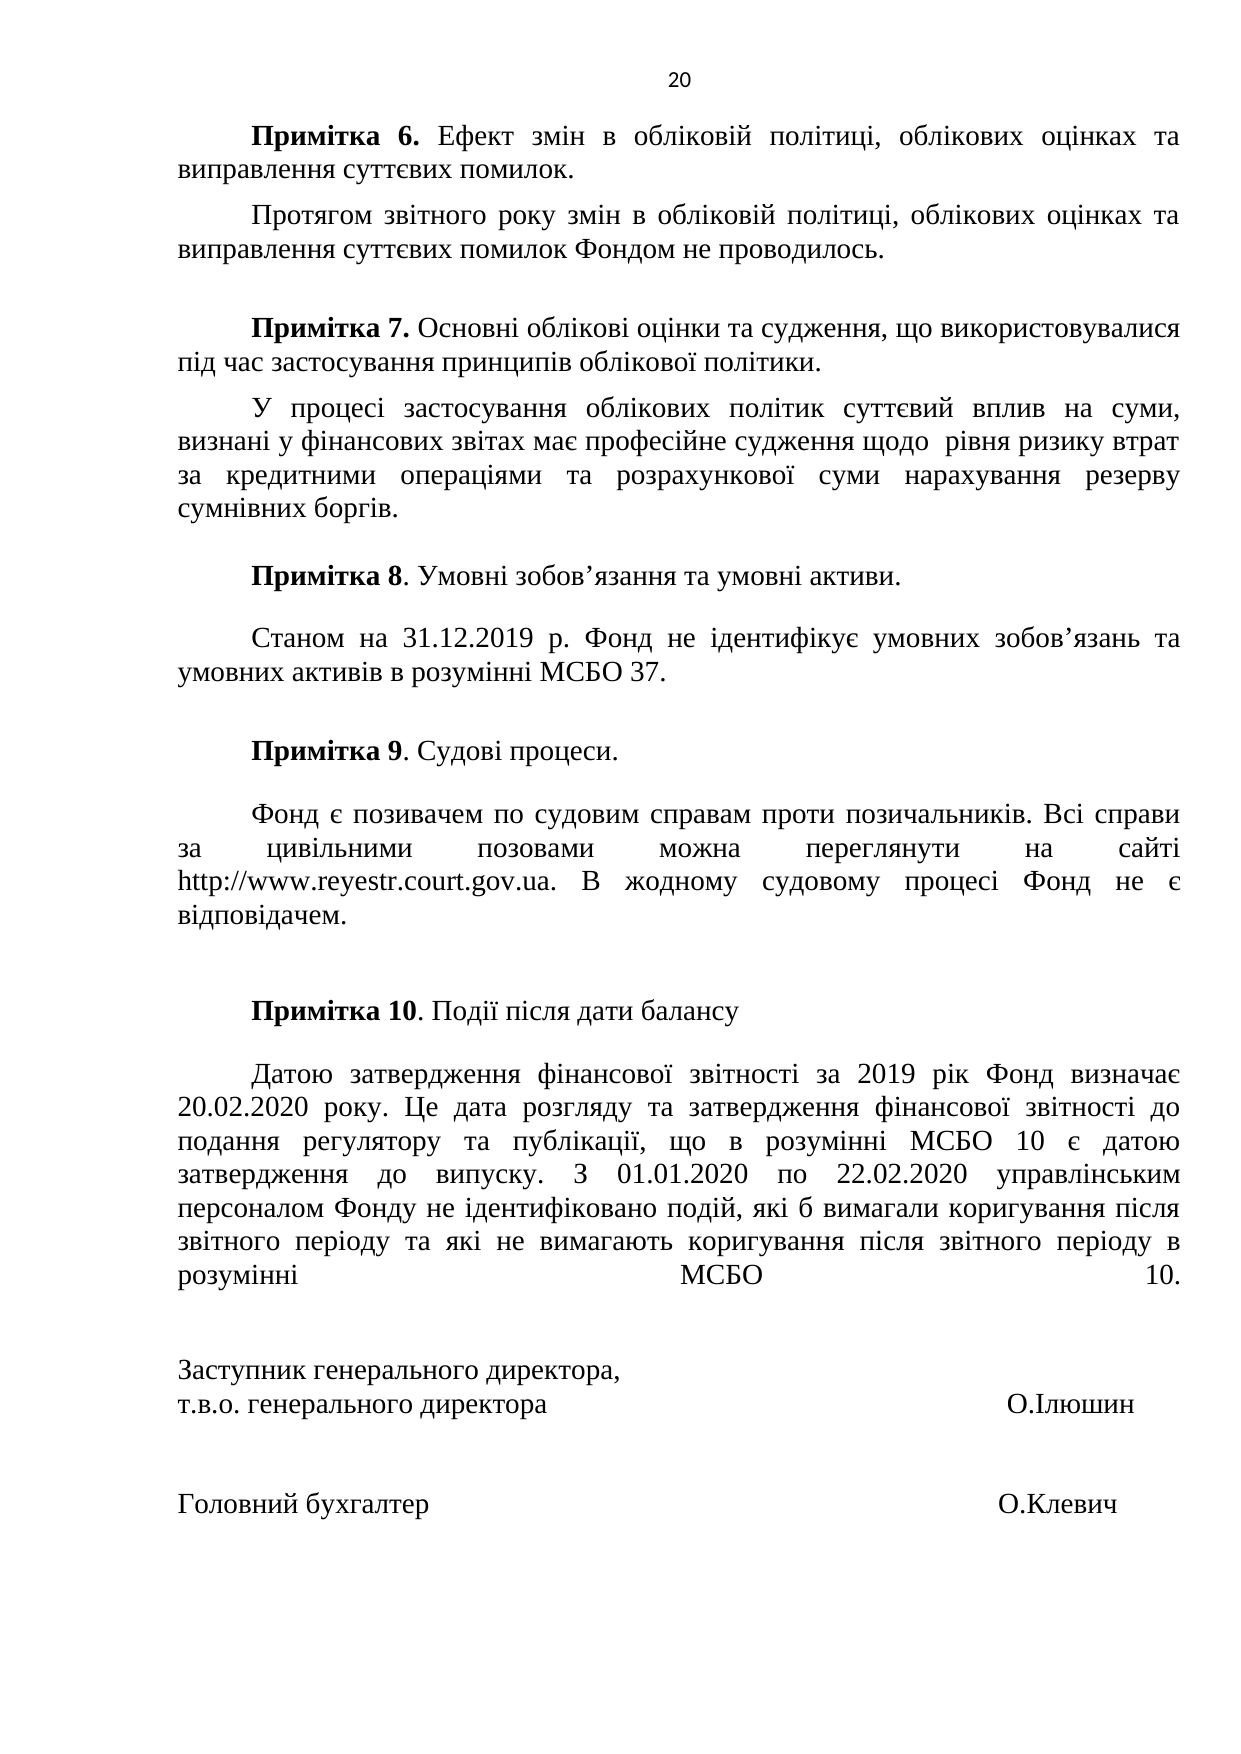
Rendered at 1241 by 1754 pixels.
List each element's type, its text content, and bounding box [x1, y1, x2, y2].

text У процесі застосування облікових політик суттєвий вплив на суми, визнані у фінансових звітах має професійне судження щодо рівня ризику втрат за кредитними операціями та розрахункової суми нарахування резерву сумнівних боргів. [177, 390, 1181, 524]
text Примітка 8. Умовні зобов’язання та умовні активи. [177, 558, 1181, 591]
text Заступник генерального директора, [177, 1352, 1181, 1386]
text Примітка 7. Основні облікові оцінки та судження, що використовувалися під час застосування принципів облікової політики. [177, 310, 1181, 377]
text Головний бухгалтер О.Клевич [177, 1486, 1181, 1520]
text Примітка 10. Події після дати балансу [177, 993, 1181, 1027]
text Датою затвердження фінансової звітності за 2019 рік Фонд визначає 20.02.2020 року. Це дата розгляду та затвердження фінансової звітності до подання регулятору та публікації, що в розумінні МСБО 10 є датою затвердження до випуску. З 01.01.2020 по 22.02.2020 управлінським персоналом Фонду не ідентифіковано подій, які б вимагали коригування після звітного періоду та які не вимагають коригування після звітного періоду в розумінні МСБО 10. [177, 1056, 1181, 1319]
text т.в.о. генерального директора О.Ілюшин [177, 1386, 1181, 1419]
text Протягом звітного року змін в обліковій політиці, облікових оцінках та виправлення суттєвих помилок Фондом не проводилось. [177, 197, 1181, 264]
text Примітка 6. Ефект змін в обліковій політиці, облікових оцінках та виправлення суттєвих помилок. [177, 118, 1181, 185]
text Примітка 9. Судові процеси. [177, 733, 1181, 767]
text Фонд є позивачем по судовим справам проти позичальників. Всі справи за цивільними позовами можна переглянути на сайті http://www.reyestr.court.gov.ua. В жодному судовому процесі Фонд не є відповідачем. [177, 796, 1181, 930]
text Станом на 31.12.2019 р. Фонд не ідентифікує умовних зобов’язань та умовних активів в розумінні МСБО 37. [177, 620, 1181, 687]
